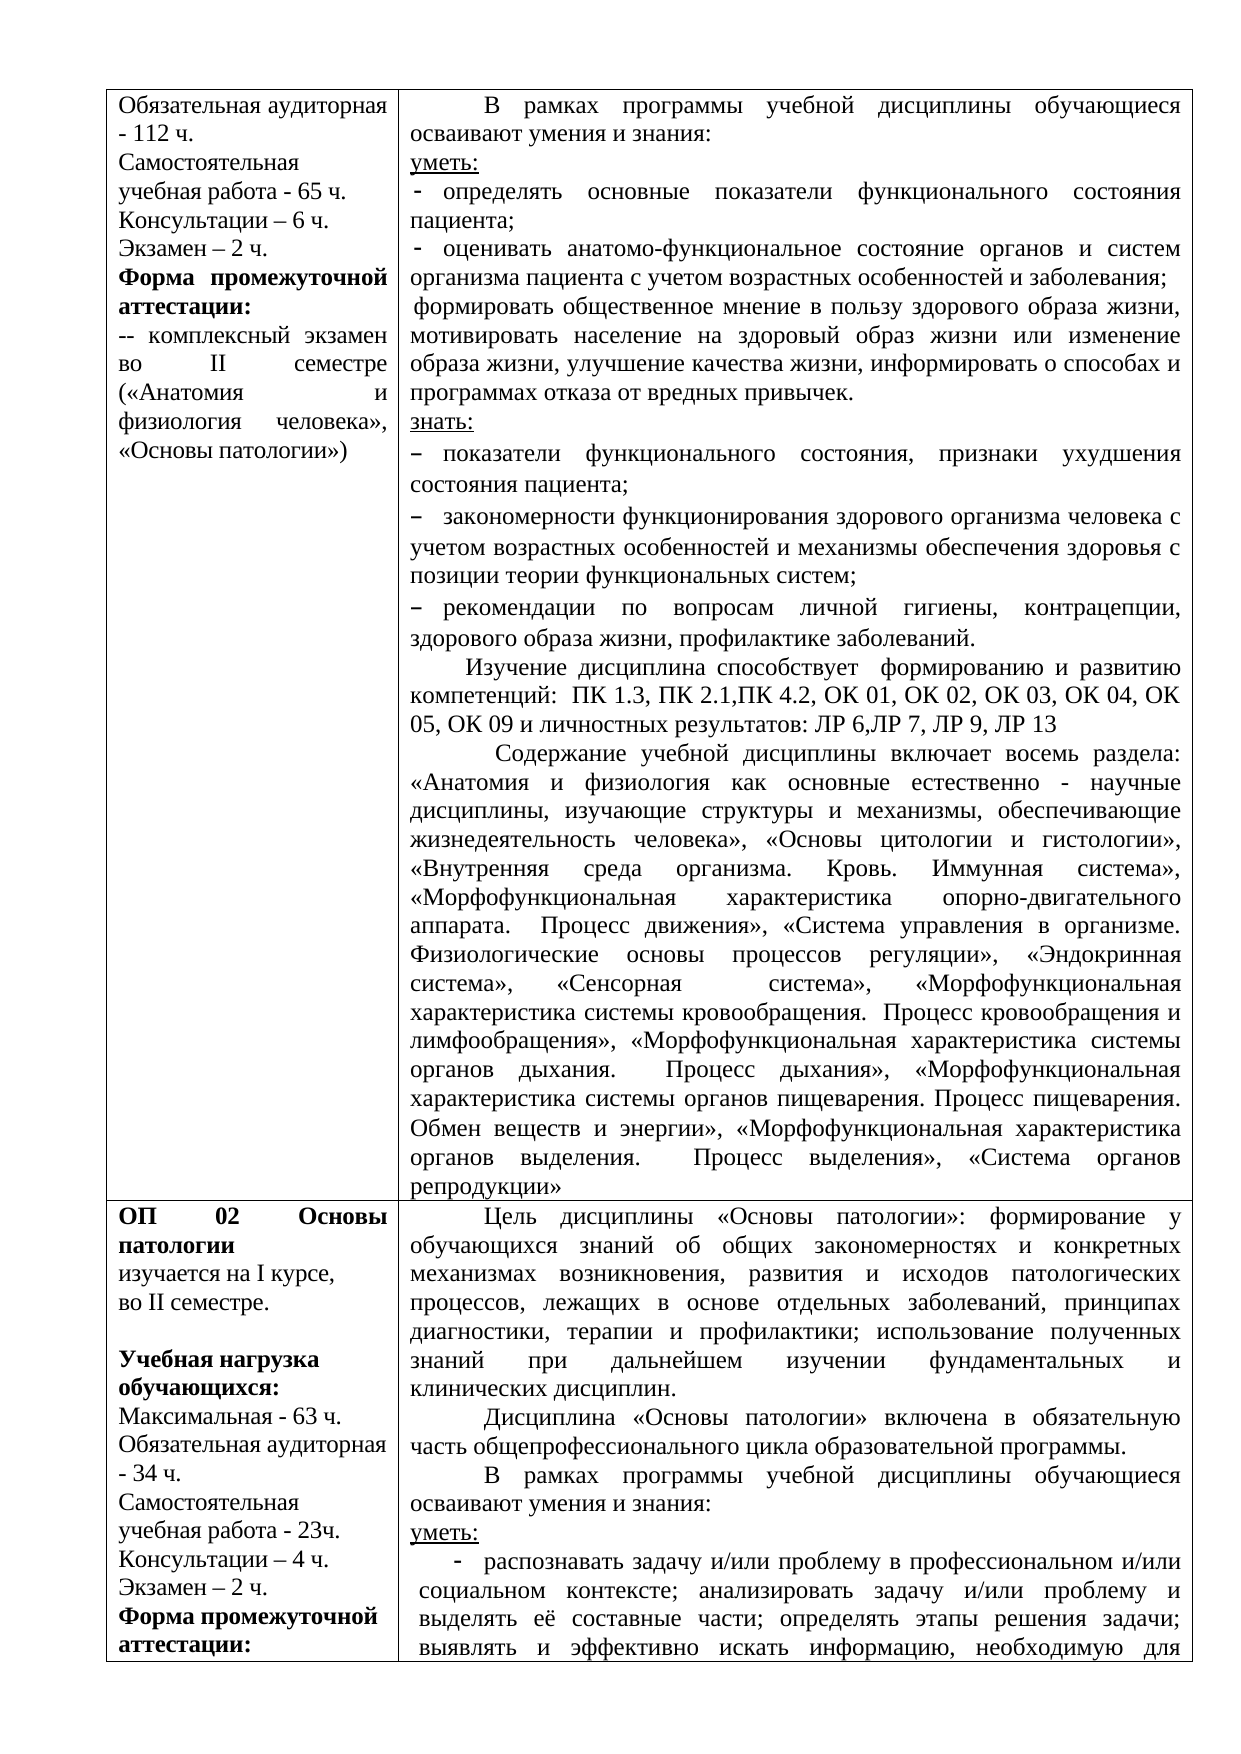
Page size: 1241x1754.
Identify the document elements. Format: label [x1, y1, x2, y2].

table_cell [107, 1201, 398, 1661]
table_cell [107, 90, 398, 1200]
table_cell [399, 1201, 1192, 1661]
table_cell [399, 90, 1192, 1200]
